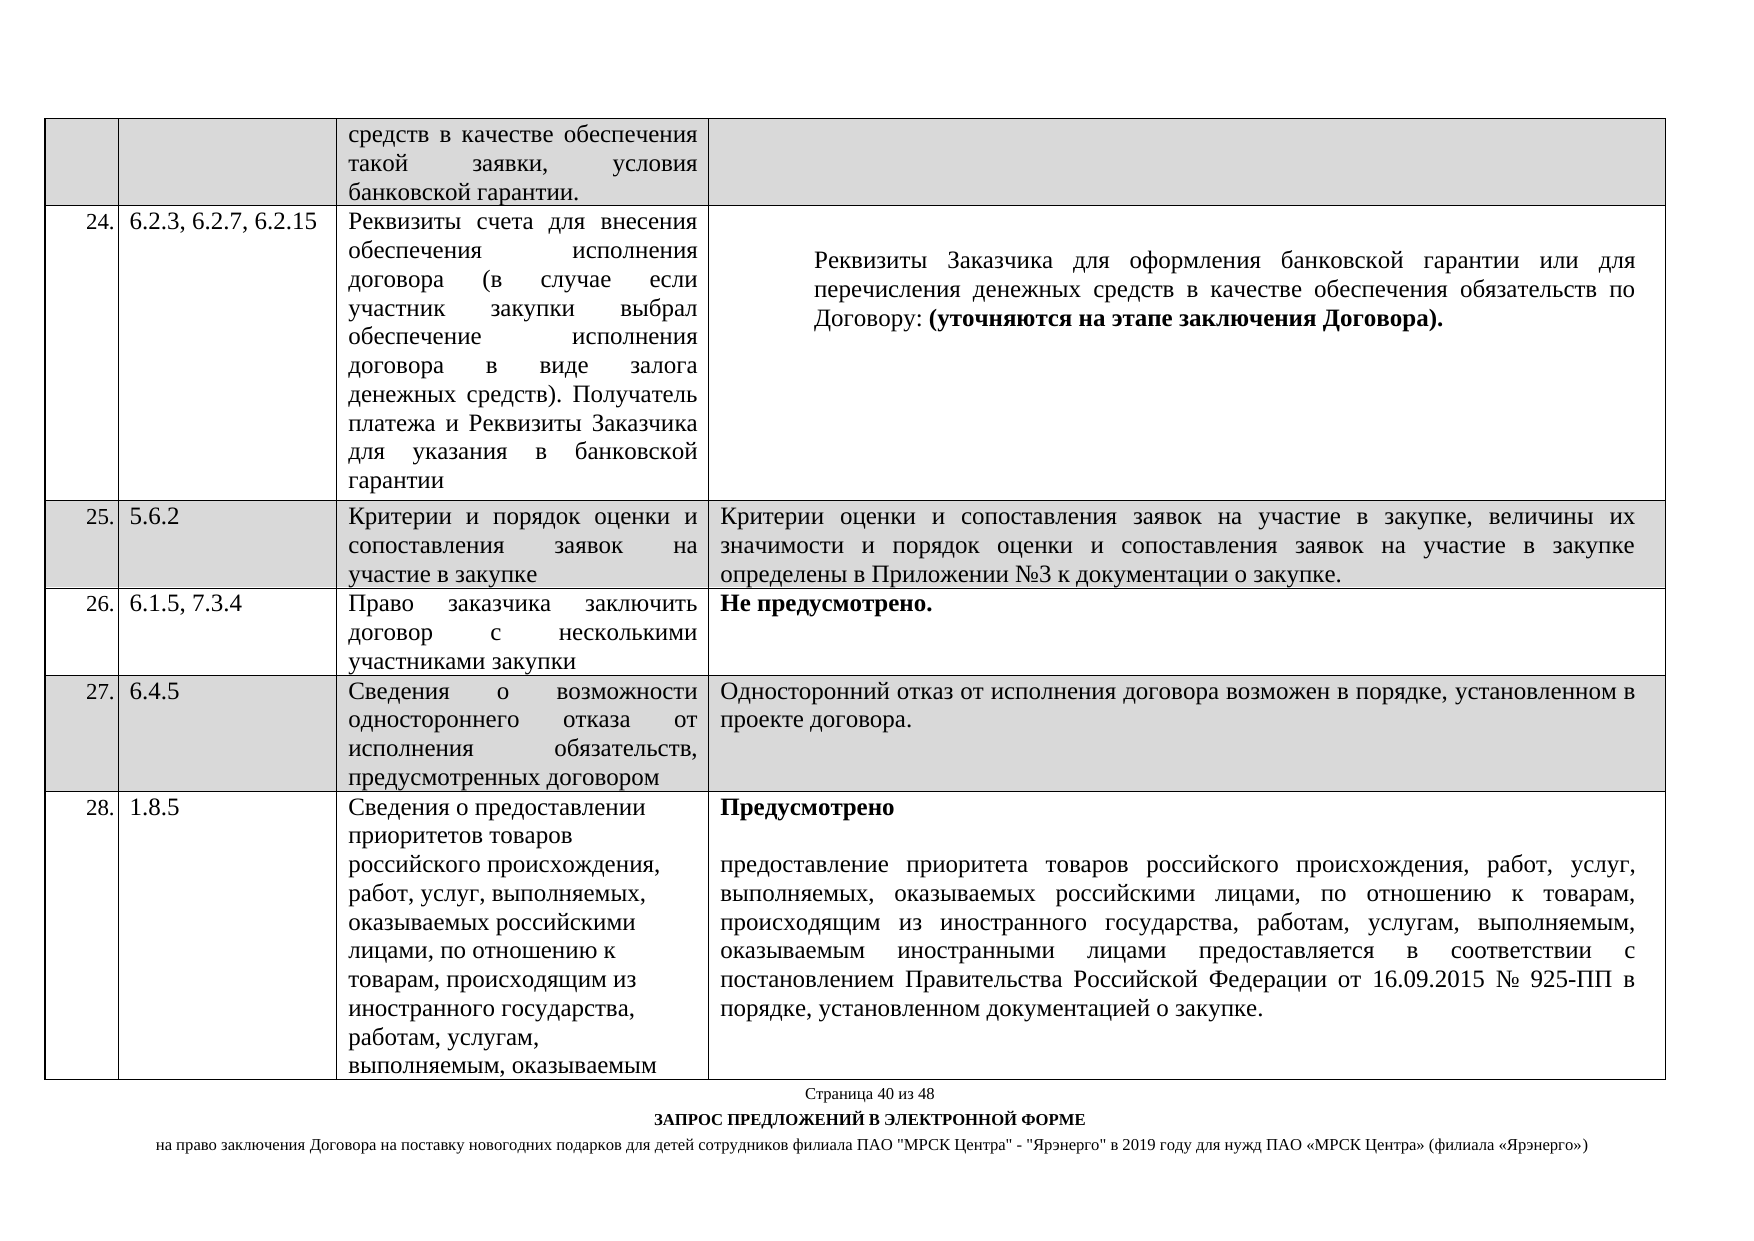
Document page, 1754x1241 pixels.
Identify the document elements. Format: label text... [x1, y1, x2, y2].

table_cell Реквизиты Заказчика для оформления банковской гарантии или для перечисления денежных средств в качестве обеспечения обязательств по Договору: (уточняются на этапе заключения Договора). [709, 206, 1665, 500]
table_cell 6.2.3, 6.2.7, 6.2.15 [119, 206, 336, 500]
table_cell 6.1.5, 7.3.4 [119, 589, 336, 675]
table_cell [337, 792, 708, 1079]
table_cell Критерии оценки и сопоставления заявок на участие в закупке, величины их значимости и порядок оценки и сопоставления заявок на участие в закупке определены в Приложении №3 к документации о закупке. [709, 501, 1665, 587]
table_cell [46, 206, 118, 500]
table_cell 5.6.2 [119, 501, 336, 587]
table_cell Сведения о возможности одностороннего отказа от исполнения обязательств, предусмотренных договором [337, 676, 708, 791]
table_cell [46, 589, 118, 675]
table_cell [46, 792, 118, 1079]
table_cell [709, 119, 1665, 205]
table_cell Реквизиты счета для внесения обеспечения исполнения договора (в случае если участник закупки выбрал обеспечение исполнения договора в виде залога денежных средств). Получатель платежа и Реквизиты Заказчика для указания в банковской гарантии [337, 206, 708, 500]
table_cell Не предусмотрено. [709, 589, 1665, 675]
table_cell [337, 119, 708, 205]
table_cell Критерии и порядок оценки и сопоставления заявок на участие в закупке [337, 501, 708, 587]
table_cell [46, 676, 118, 791]
table_cell [46, 119, 118, 205]
table_cell Право заказчика заключить договор с несколькими участниками закупки [337, 589, 708, 675]
table_cell 6.2 [119, 119, 336, 205]
table_cell 6.4.5 [119, 676, 336, 791]
table_cell 1.8.5 [119, 792, 336, 1079]
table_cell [709, 792, 1665, 1079]
table_cell [46, 501, 118, 587]
table_cell Односторонний отказ от исполнения договора возможен в порядке, установленном в проекте договора. [709, 676, 1665, 791]
